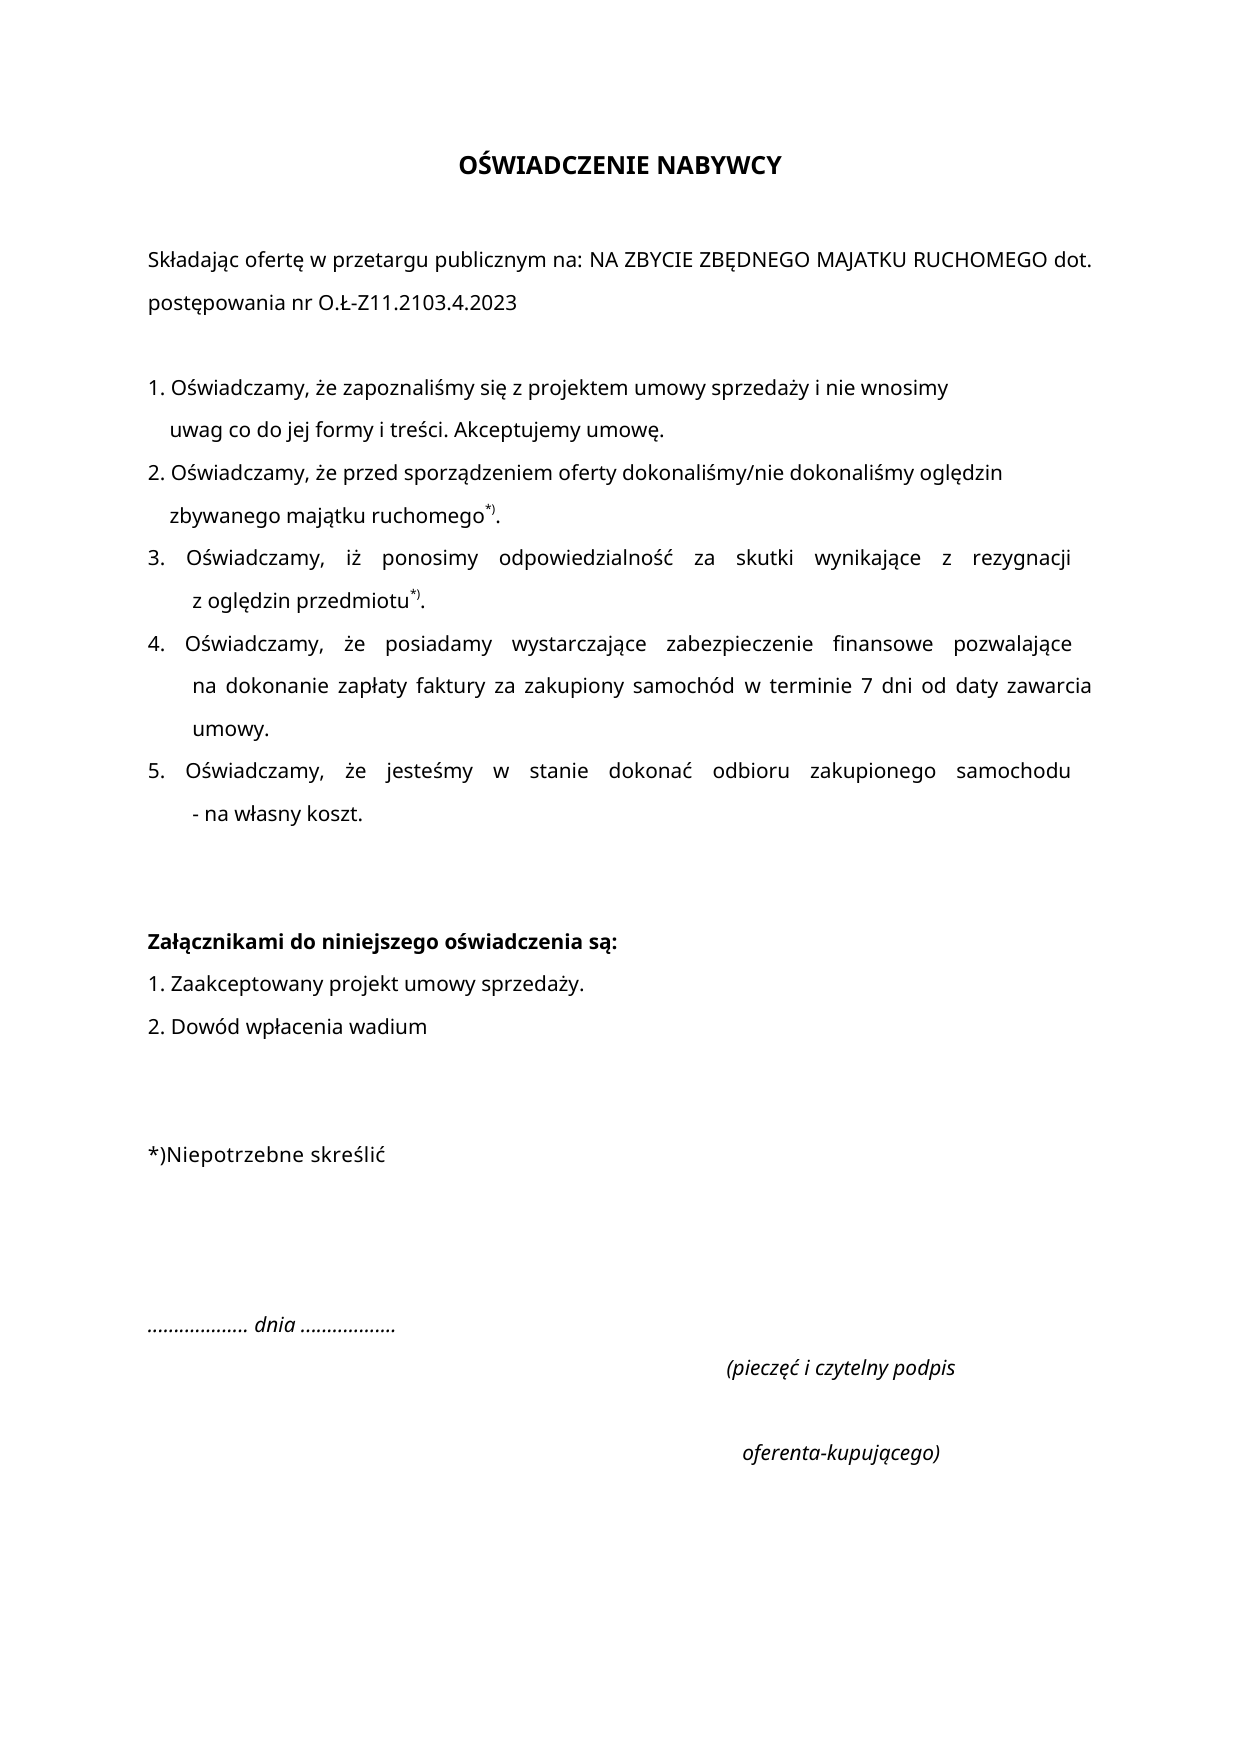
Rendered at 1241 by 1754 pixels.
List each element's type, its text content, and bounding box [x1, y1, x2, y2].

text 5. Oświadczamy, że jesteśmy w stanie dokonać odbioru zakupionego samochodu - na własny koszt. [148, 756, 1093, 827]
text OŚWIADCZENIE NABYWCY [148, 148, 1093, 182]
text Załącznikami do niniejszego oświadczenia są: [148, 927, 1093, 955]
text 2. Dowód wpłacenia wadium [148, 1012, 1093, 1041]
text 3. Oświadczamy, iż ponosimy odpowiedzialność za skutki wynikające z rezygnacji z oględzin przedmiotu*). [148, 543, 1093, 614]
text 2. Oświadczamy, że przed sporządzeniem oferty dokonaliśmy/nie dokonaliśmy oględzin [148, 458, 1093, 487]
text ................... dnia .................. [148, 1310, 1093, 1339]
text (pieczęć i czytelny podpis [148, 1353, 1093, 1381]
text uwag co do jej formy i treści. Akceptujemy umowę. [148, 416, 1093, 444]
text Składając ofertę w przetargu publicznym na: NA ZBYCIE ZBĘDNEGO MAJATKU RUCHOMEGO dot. postępowania nr O.Ł-Z11.2103.4.2023 [148, 245, 1093, 316]
text *)Niepotrzebne skreślić [148, 1140, 1093, 1168]
text oferenta-kupującego) [148, 1438, 1093, 1467]
text zbywanego majątku ruchomego*). [148, 501, 1093, 529]
text 4. Oświadczamy, że posiadamy wystarczające zabezpieczenie finansowe pozwalające na dokonanie zapłaty faktury za zakupiony samochód w terminie 7 dni od daty zawarcia umowy. [148, 629, 1093, 742]
text 1. Oświadczamy, że zapoznaliśmy się z projektem umowy sprzedaży i nie wnosimy [148, 373, 1093, 401]
text 1. Zaakceptowany projekt umowy sprzedaży. [148, 969, 1093, 998]
